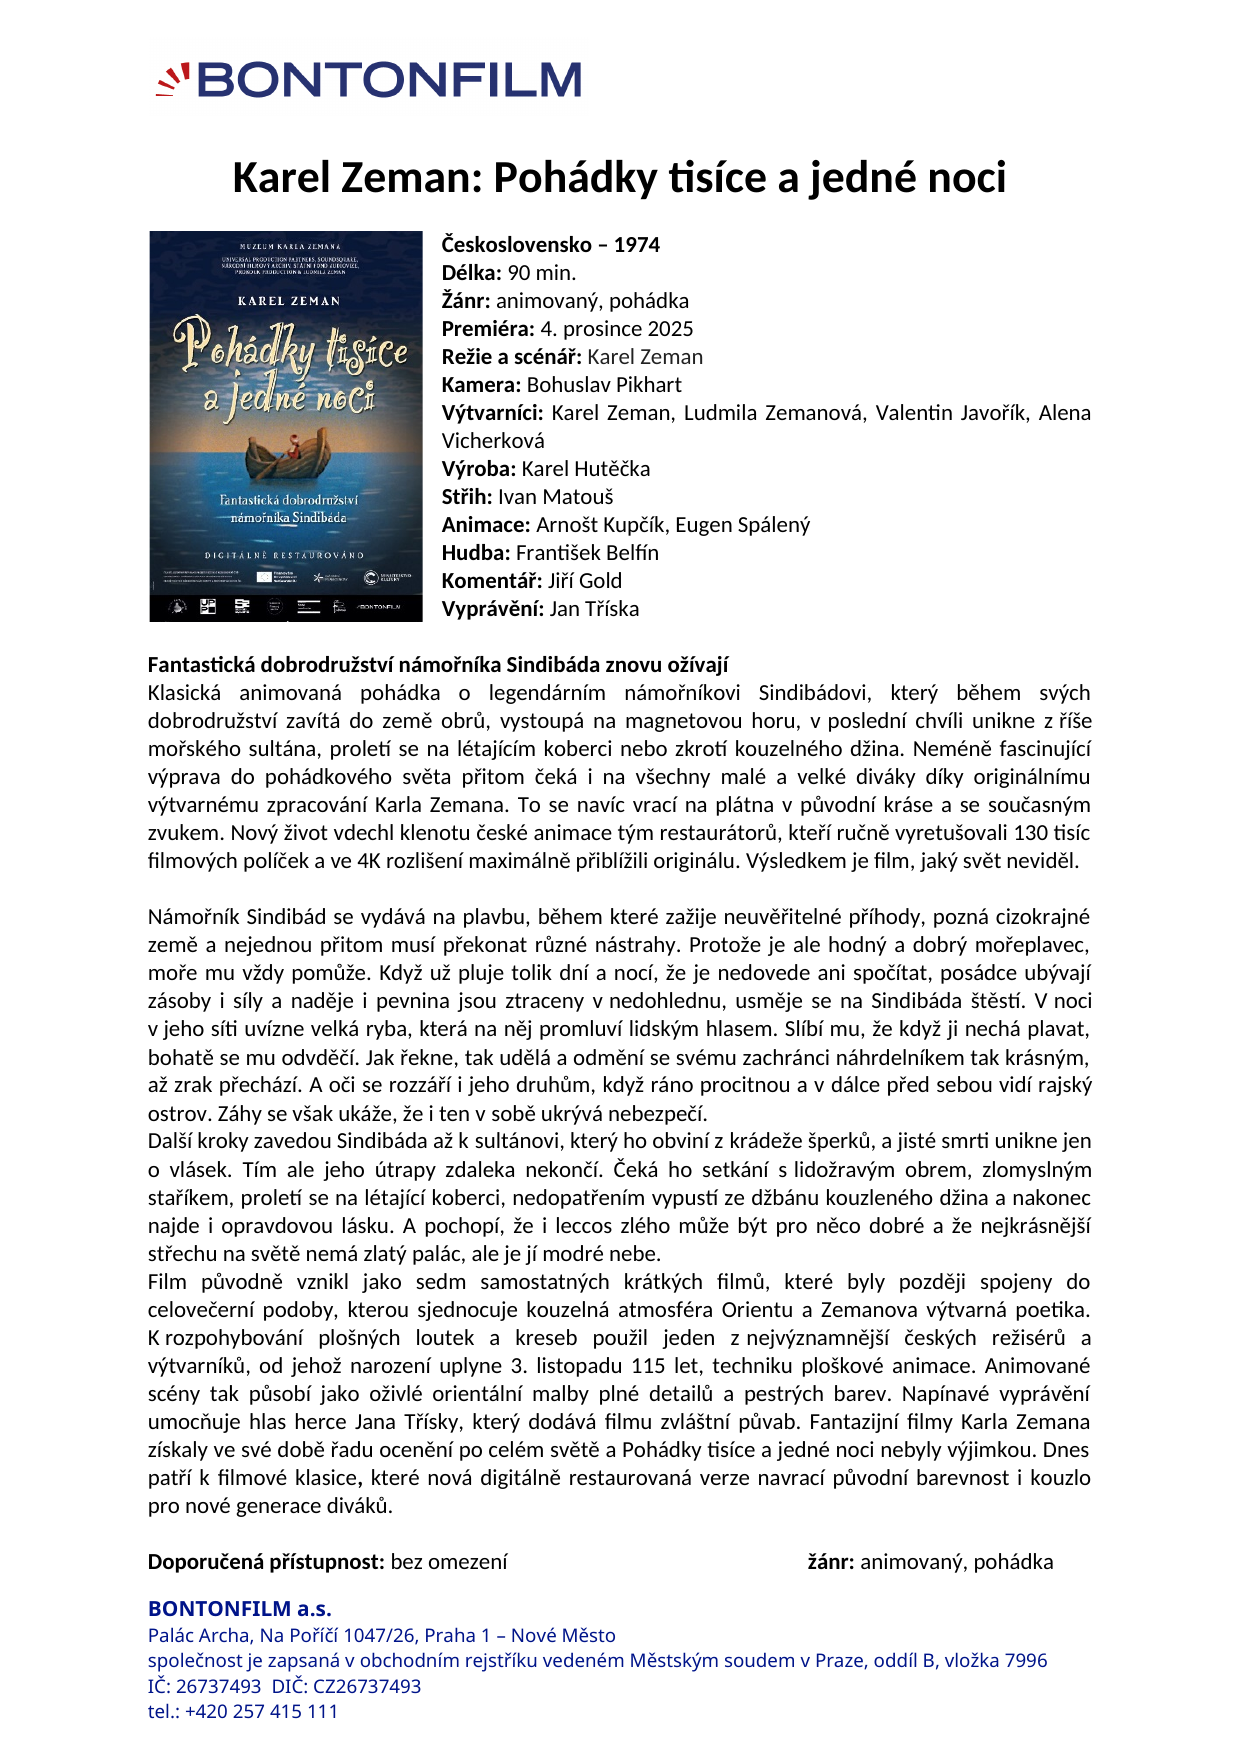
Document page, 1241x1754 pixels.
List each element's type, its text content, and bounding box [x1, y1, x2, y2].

text Námořník Sindibád se vydává na plavbu, během které zažije neuvěřitelné příhody, pozná cizokrajné země a nejednou přitom musí překonat různé nástrahy. Protože je ale hodný a dobrý mořeplavec, moře mu vždy pomůže. Když už pluje tolik dní a nocí, že je nedovede ani spočítat, posádce ubývají zásoby i síly a naděje i pevnina jsou ztraceny v nedohlednu, usměje se na Sindibáda štěstí. V noci v jeho síti uvízne velká ryba, která na něj promluví lidským hlasem. Slíbí mu, že když ji nechá plavat, bohatě se mu odvděčí. Jak řekne, tak udělá a odmění se svému zachránci náhrdelníkem tak krásným, až zrak přechází. A oči se rozzáří i jeho druhům, když ráno procitnou a v dálce před sebou vidí rajský ostrov. Záhy se však ukáže, že i ten v sobě ukrývá nebezpečí. [148, 902, 1092, 1127]
text Žánr: animovaný, pohádka [422, 286, 1092, 314]
text Klasická animovaná pohádka o legendárním námořníkovi Sindibádovi, který během svých dobrodružství zavítá do země obrů, vystoupá na magnetovou horu, v poslední chvíli unikne z říše mořského sultána, proletí se na létajícím koberci nebo zkrotí kouzelného džina. Neméně fascinující výprava do pohádkového světa přitom čeká i na všechny malé a velké diváky díky originálnímu výtvarnému zpracování Karla Zemana. To se navíc vrací na plátna v původní kráse a se současným zvukem. Nový život vdechl klenotu české animace tým restaurátorů, kteří ručně vyretušovali 130 tisíc filmových políček a ve 4K rozlišení maximálně přiblížili originálu. Výsledkem je film, jaký svět neviděl. [148, 678, 1092, 874]
text Karel Zeman: Pohádky tisíce a jedné noci [148, 148, 1092, 204]
text Doporučená přístupnost: bez omezení žánr: animovaný, pohádka [148, 1547, 1092, 1575]
text Československo – 1974 [148, 230, 1092, 258]
text Kamera: Bohuslav Pikhart [422, 370, 1092, 398]
text Premiéra: 4. prosince 2025 [422, 314, 1092, 342]
text Vyprávění: Jan Tříska [148, 594, 1092, 622]
text Režie a scénář: Karel Zeman [422, 342, 1092, 370]
text Délka: 90 min. [422, 258, 1092, 286]
text Výtvarníci: Karel Zeman, Ludmila Zemanová, Valentin Javořík, Alena Vicherková [422, 398, 1092, 454]
text Hudba: František Belfín [422, 538, 1092, 566]
picture [147, 231, 422, 619]
text Další kroky zavedou Sindibáda až k sultánovi, který ho obviní z krádeže šperků, a jisté smrti unikne jen o vlásek. Tím ale jeho útrapy zdaleka nekončí. Čeká ho setkání s lidožravým obrem, zlomyslným staříkem, proletí se na létající koberci, nedopatřením vypustí ze džbánu kouzleného džina a nakonec najde i opravdovou lásku. A pochopí, že i leccos zlého může být pro něco dobré a že nejkrásnější střechu na světě nemá zlatý palác, ale je jí modré nebe. [148, 1127, 1092, 1267]
picture [148, 37, 589, 116]
text Výroba: Karel Hutěčka [422, 454, 1092, 482]
text Komentář: Jiří Gold [422, 566, 1092, 594]
text Animace: Arnošt Kupčík, Eugen Spálený [422, 510, 1092, 538]
text Střih: Ivan Matouš [422, 482, 1092, 510]
text Film původně vznikl jako sedm samostatných krátkých filmů, které byly později spojeny do celovečerní podoby, kterou sjednocuje kouzelná atmosféra Orientu a Zemanova výtvarná poetika. K rozpohybování plošných loutek a kreseb použil jeden z nejvýznamnější českých režisérů a výtvarníků, od jehož narození uplyne 3. listopadu 115 let, techniku ploškové animace. Animované scény tak působí jako oživlé orientální malby plné detailů a pestrých barev. Napínavé vyprávění umocňuje hlas herce Jana Třísky, který dodává filmu zvláštní půvab. Fantazijní filmy Karla Zemana získaly ve své době řadu ocenění po celém světě a Pohádky tisíce a jedné noci nebyly výjimkou. Dnes patří k filmové klasice, které nová digitálně restaurovaná verze navrací původní barevnost i kouzlo pro nové generace diváků. [148, 1267, 1092, 1519]
text Fantastická dobrodružství námořníka Sindibáda znovu ožívají [148, 650, 1092, 678]
